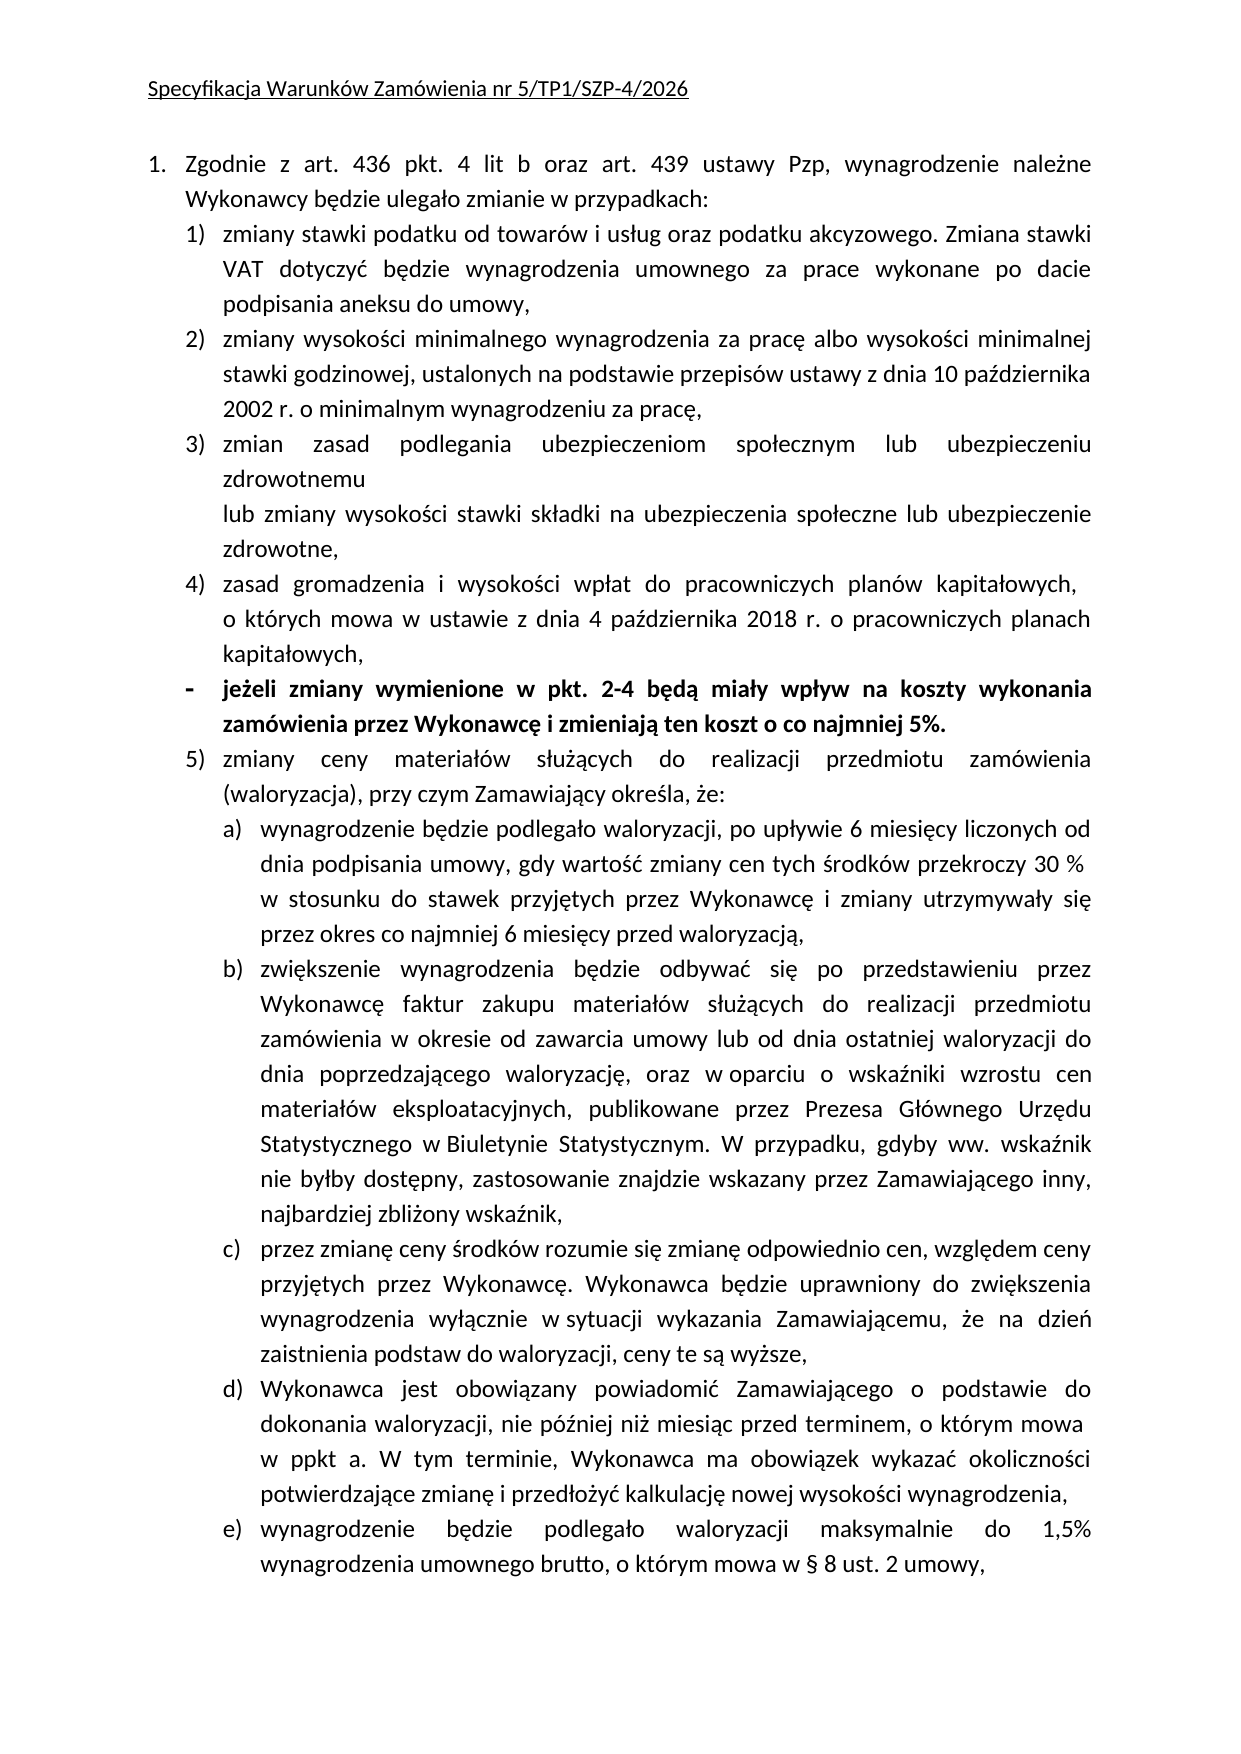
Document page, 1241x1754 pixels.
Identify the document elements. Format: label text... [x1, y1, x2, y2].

list zmiany ceny materiałów służących do realizacji przedmiotu zamówienia (waloryzacja), przy czym Zamawiający określa, że: [185, 743, 1092, 808]
list wynagrodzenie będzie podlegało waloryzacji maksymalnie do 1,5% wynagrodzenia umownego brutto, o którym mowa w § 8 ust. 2 umowy, [223, 1513, 1092, 1578]
list przez zmianę ceny środków rozumie się zmianę odpowiednio cen, względem ceny przyjętych przez Wykonawcę. Wykonawca będzie uprawniony do zwiększenia wynagrodzenia wyłącznie w sytuacji wykazania Zamawiającemu, że na dzień zaistnienia podstaw do waloryzacji, ceny te są wyższe, [223, 1233, 1092, 1368]
list zwiększenie wynagrodzenia będzie odbywać się po przedstawieniu przez Wykonawcę faktur zakupu materiałów służących do realizacji przedmiotu zamówienia w okresie od zawarcia umowy lub od dnia ostatniej waloryzacji do dnia poprzedzającego waloryzację, oraz w oparciu o wskaźniki wzrostu cen materiałów eksploatacyjnych, publikowane przez Prezesa Głównego Urzędu Statystycznego w Biuletynie Statystycznym. W przypadku, gdyby ww. wskaźnik nie byłby dostępny, zastosowanie znajdzie wskazany przez Zamawiającego inny, najbardziej zbliżony wskaźnik, [223, 953, 1092, 1228]
list zmian zasad podlegania ubezpieczeniom społecznym lub ubezpieczeniu zdrowotnemu lub zmiany wysokości stawki składki na ubezpieczenia społeczne lub ubezpieczenie zdrowotne, [185, 428, 1092, 563]
list zmiany stawki podatku od towarów i usług oraz podatku akcyzowego. Zmiana stawki VAT dotyczyć będzie wynagrodzenia umownego za prace wykonane po dacie podpisania aneksu do umowy, [185, 218, 1092, 318]
list Zgodnie z art. 436 pkt. 4 lit b oraz art. 439 ustawy Pzp, wynagrodzenie należne Wykonawcy będzie ulegało zmianie w przypadkach: [148, 148, 1092, 213]
list zmiany wysokości minimalnego wynagrodzenia za pracę albo wysokości minimalnej stawki godzinowej, ustalonych na podstawie przepisów ustawy z dnia 10 października 2002 r. o minimalnym wynagrodzeniu za pracę, [185, 323, 1092, 423]
list Wykonawca jest obowiązany powiadomić Zamawiającego o podstawie do dokonania waloryzacji, nie później niż miesiąc przed terminem, o którym mowa w ppkt a. W tym terminie, Wykonawca ma obowiązek wykazać okoliczności potwierdzające zmianę i przedłożyć kalkulację nowej wysokości wynagrodzenia, [223, 1373, 1092, 1508]
list zasad gromadzenia i wysokości wpłat do pracowniczych planów kapitałowych, o których mowa w ustawie z dnia 4 października 2018 r. o pracowniczych planach kapitałowych, [185, 568, 1092, 668]
list jeżeli zmiany wymienione w pkt. 2-4 będą miały wpływ na koszty wykonania zamówienia przez Wykonawcę i zmieniają ten koszt o co najmniej 5%. [185, 673, 1092, 738]
list wynagrodzenie będzie podlegało waloryzacji, po upływie 6 miesięcy liczonych od dnia podpisania umowy, gdy wartość zmiany cen tych środków przekroczy 30 % w stosunku do stawek przyjętych przez Wykonawcę i zmiany utrzymywały się przez okres co najmniej 6 miesięcy przed waloryzacją, [223, 813, 1092, 948]
